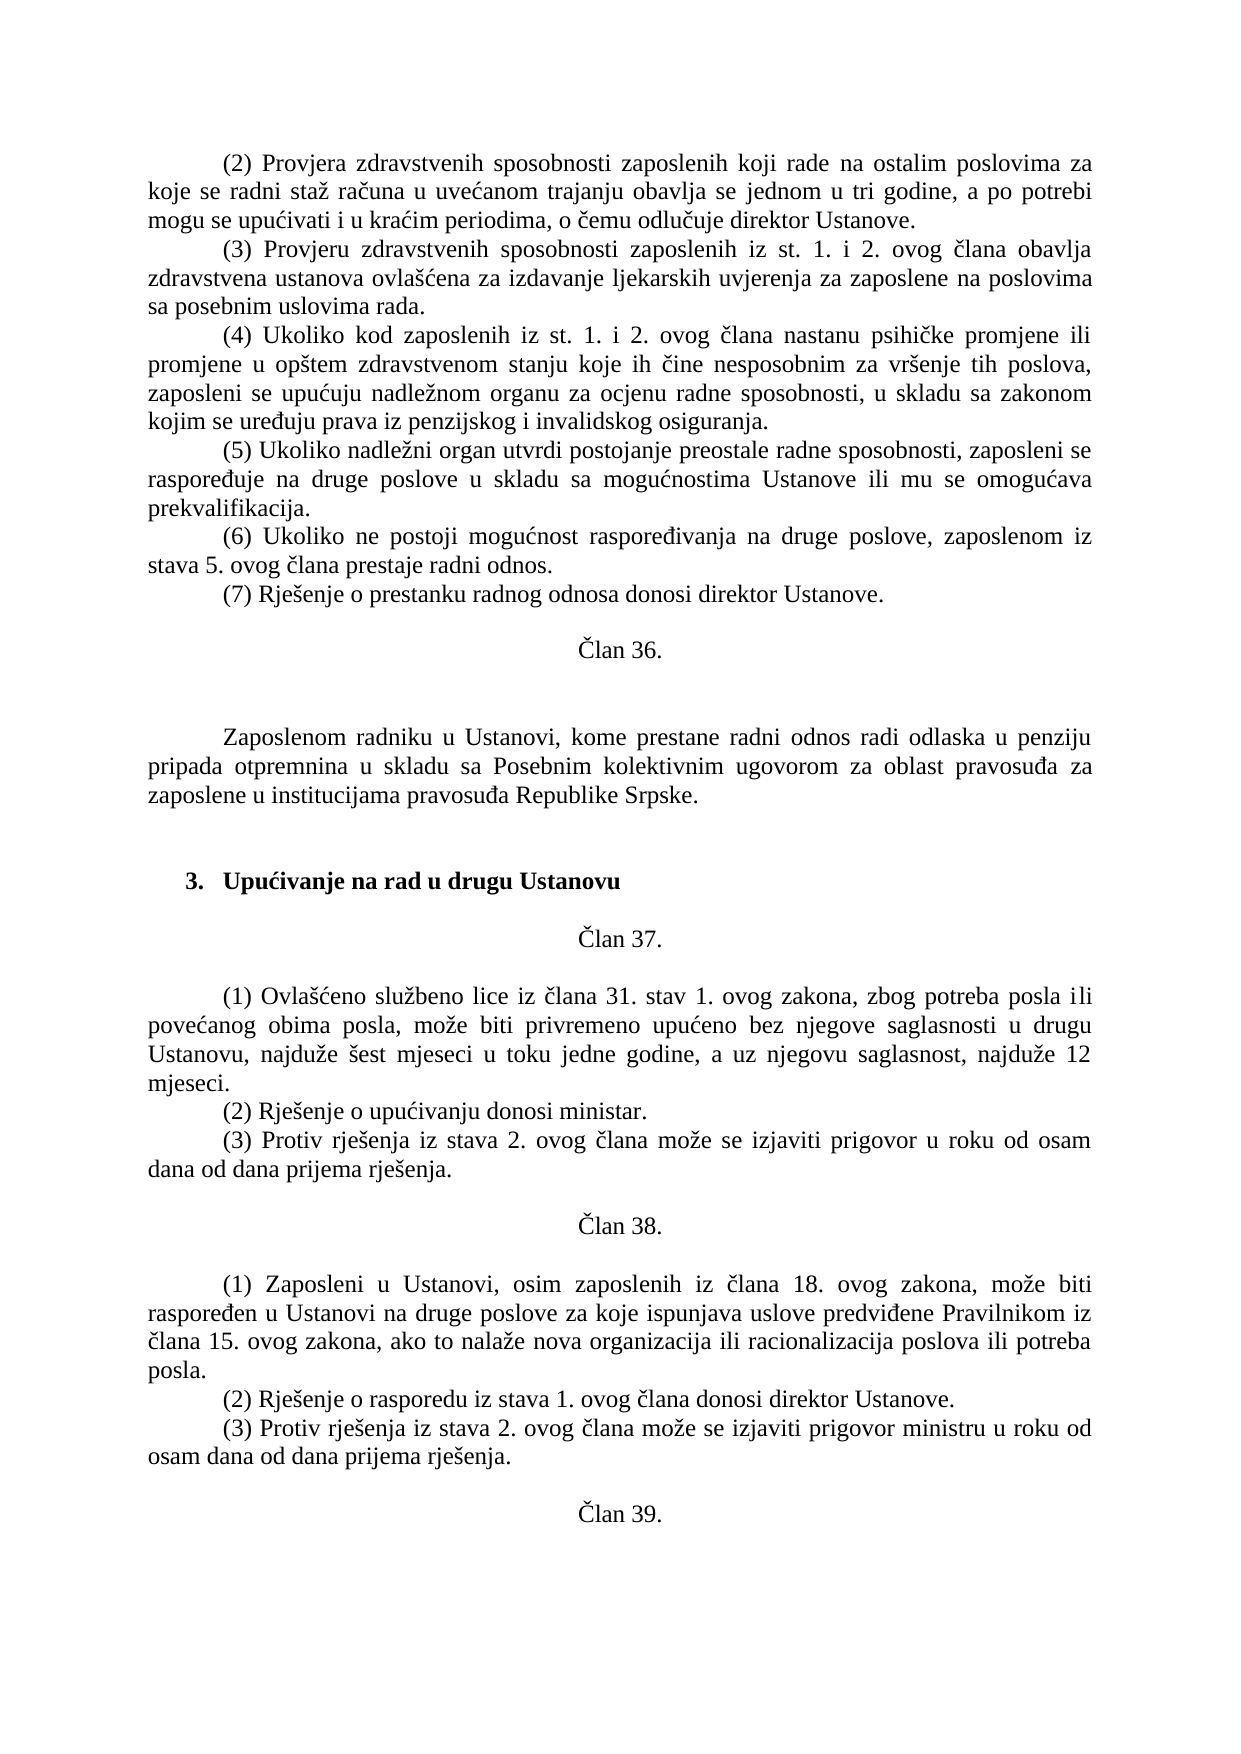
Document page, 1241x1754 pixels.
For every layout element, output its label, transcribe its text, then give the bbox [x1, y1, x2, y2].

text Član 37. [148, 924, 1093, 953]
text (3) Provjeru zdravstvenih sposobnosti zaposlenih iz st. 1. i 2. ovog člana obavlja zdravstvena ustanova ovlašćena za izdavanje ljekarskih uvjerenja za zaposlene na poslovima sa posebnim uslovima rada. [148, 234, 1093, 320]
text (2) Provjera zdravstvenih sposobnosti zaposlenih koji rade na ostalim poslovima za koje se radni staž računa u uvećanom trajanju obavlja se jednom u tri godine, a po potrebi mogu se upućivati i u kraćim periodima, o čemu odlučuje direktor Ustanove. [148, 148, 1093, 234]
text (2) Rješenje o rasporedu iz stava 1. ovog člana donosi direktor Ustanove. [148, 1384, 1093, 1413]
text Član 36. [148, 636, 1093, 664]
text (1) Ovlašćeno službeno lice iz člana 31. stav 1. ovog zakona, zbog potreba posla ili povećanog obima posla, može biti privremeno upućeno bez njegove saglasnosti u drugu Ustanovu, najduže šest mjeseci u toku jedne godine, a uz njegovu saglasnost, najduže 12 mjeseci. [148, 981, 1093, 1096]
text (4) Ukoliko kod zaposlenih iz st. 1. i 2. ovog člana nastanu psihičke promjene ili promjene u opštem zdravstvenom stanju koje ih čine nesposobnim za vršenje tih poslova, zaposleni se upućuju nadležnom organu za ocjenu radne sposobnosti, u skladu sa zakonom kojim se uređuju prava iz penzijskog i invalidskog osiguranja. [148, 320, 1093, 435]
text Član 38. [148, 1211, 1093, 1240]
text Član 39. [148, 1499, 1093, 1528]
text (7) Rješenje o prestanku radnog odnosa donosi direktor Ustanove. [148, 579, 1093, 608]
text (6) Ukoliko ne postoji mogućnost raspoređivanja na druge poslove, zaposlenom iz stava 5. ovog člana prestaje radni odnos. [148, 521, 1093, 579]
text (1) Zaposleni u Ustanovi, osim zaposlenih iz člana 18. ovog zakona, može biti raspoređen u Ustanovi na druge poslove za koje ispunjava uslove predviđene Pravilnikom iz člana 15. ovog zakona, ako to nalaže nova organizacija ili racionalizacija poslova ili potreba posla. [148, 1269, 1093, 1384]
text (3) Protiv rješenja iz stava 2. ovog člana može se izjaviti prigovor u roku od osam dana od dana prijema rješenja. [148, 1125, 1093, 1183]
list Upućivanje na rad u drugu Ustanovu [185, 866, 1093, 895]
text (5) Ukoliko nadležni organ utvrdi postojanje preostale radne sposobnosti, zaposleni se raspoređuje na druge poslove u skladu sa mogućnostima Ustanove ili mu se omogućava prekvalifikacija. [148, 435, 1093, 521]
text (2) Rješenje o upućivanju donosi ministar. [148, 1096, 1093, 1125]
text (3) Protiv rješenja iz stava 2. ovog člana može se izjaviti prigovor ministru u roku od osam dana od dana prijema rješenja. [148, 1413, 1093, 1470]
text Zaposlenom radniku u Ustanovi, kome prestane radni odnos radi odlaska u penziju pripada otpremnina u skladu sa Posebnim kolektivnim ugovorom za oblast pravosuđa za zaposlene u institucijama pravosuđa Republike Srpske. [148, 722, 1093, 808]
